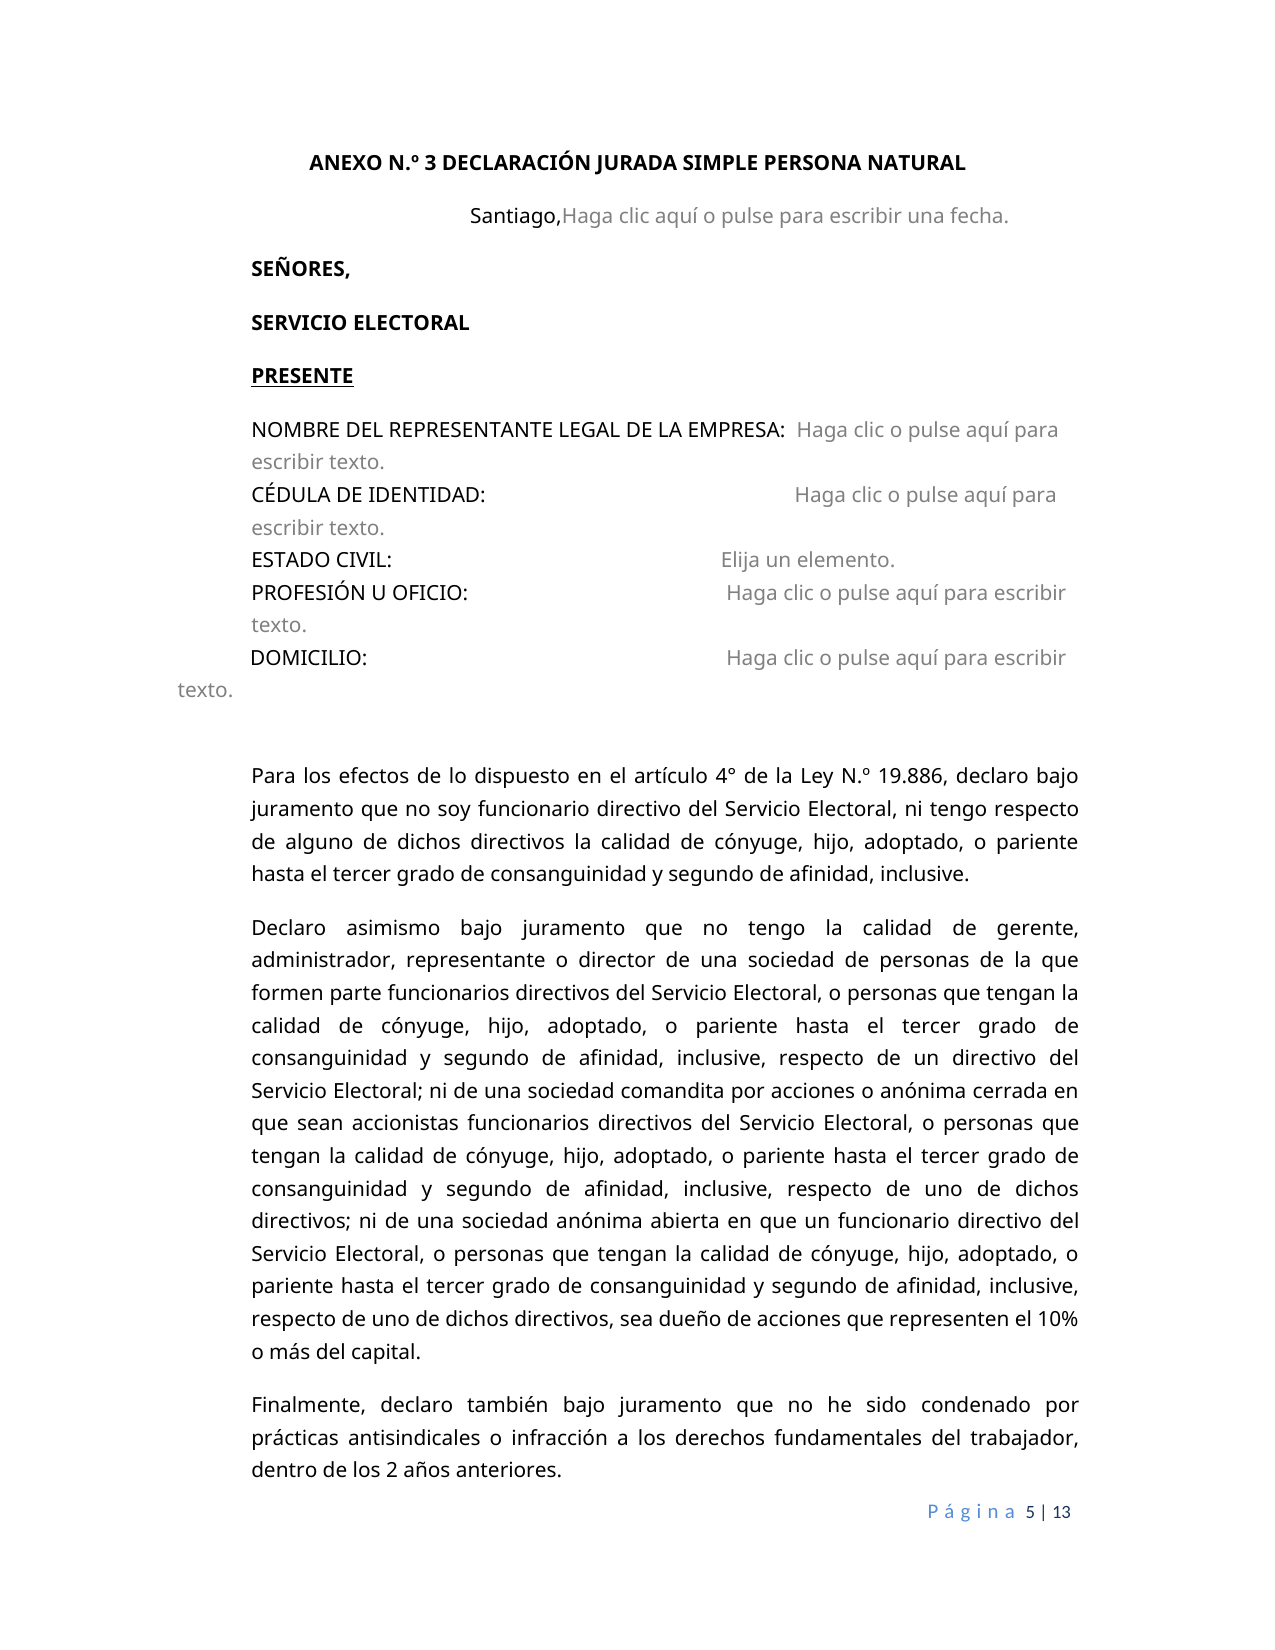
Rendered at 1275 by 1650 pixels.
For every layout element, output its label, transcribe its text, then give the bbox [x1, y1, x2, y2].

text SERVICIO ELECTORAL [251, 308, 1080, 336]
text ANEXO N.º 3 DECLARACIÓN JURADA SIMPLE PERSONA NATURAL [177, 148, 1098, 176]
text DOMICILIO: [177, 643, 1080, 704]
text Santiago, [251, 201, 1009, 229]
text Finalmente, declaro también bajo juramento que no he sido condenado por prácticas antisindicales o infracción a los derechos fundamentales del trabajador, dentro de los 2 años anteriores. [251, 1390, 1080, 1484]
text PRESENTE [251, 361, 1080, 390]
text Declaro asimismo bajo juramento que no tengo la calidad de gerente, administrador, representante o director de una sociedad de personas de la que formen parte funcionarios directivos del Servicio Electoral, o personas que tengan la calidad de cónyuge, hijo, adoptado, o pariente hasta el tercer grado de consanguinidad y segundo de afinidad, inclusive, respecto de un directivo del Servicio Electoral; ni de una sociedad comandita por acciones o anónima cerrada en que sean accionistas funcionarios directivos del Servicio Electoral, o personas que tengan la calidad de cónyuge, hijo, adoptado, o pariente hasta el tercer grado de consanguinidad y segundo de afinidad, inclusive, respecto de uno de dichos directivos; ni de una sociedad anónima abierta en que un funcionario directivo del Servicio Electoral, o personas que tengan la calidad de cónyuge, hijo, adoptado, o pariente hasta el tercer grado de consanguinidad y segundo de afinidad, inclusive, respecto de uno de dichos directivos, sea dueño de acciones que representen el 10% o más del capital. [251, 913, 1080, 1365]
text ESTADO CIVIL: [251, 545, 1080, 574]
text Para los efectos de lo dispuesto en el artículo 4° de la Ley N.º 19.886, declaro bajo juramento que no soy funcionario directivo del Servicio Electoral, ni tengo respecto de alguno de dichos directivos la calidad de cónyuge, hijo, adoptado, o pariente hasta el tercer grado de consanguinidad y segundo de afinidad, inclusive. [251, 762, 1080, 888]
text NOMBRE DEL REPRESENTANTE LEGAL DE LA EMPRESA: [251, 415, 1080, 476]
text CÉDULA DE IDENTIDAD: [251, 480, 1080, 541]
text PROFESIÓN U OFICIO: [251, 578, 1080, 639]
text SEÑORES, [251, 254, 1080, 283]
